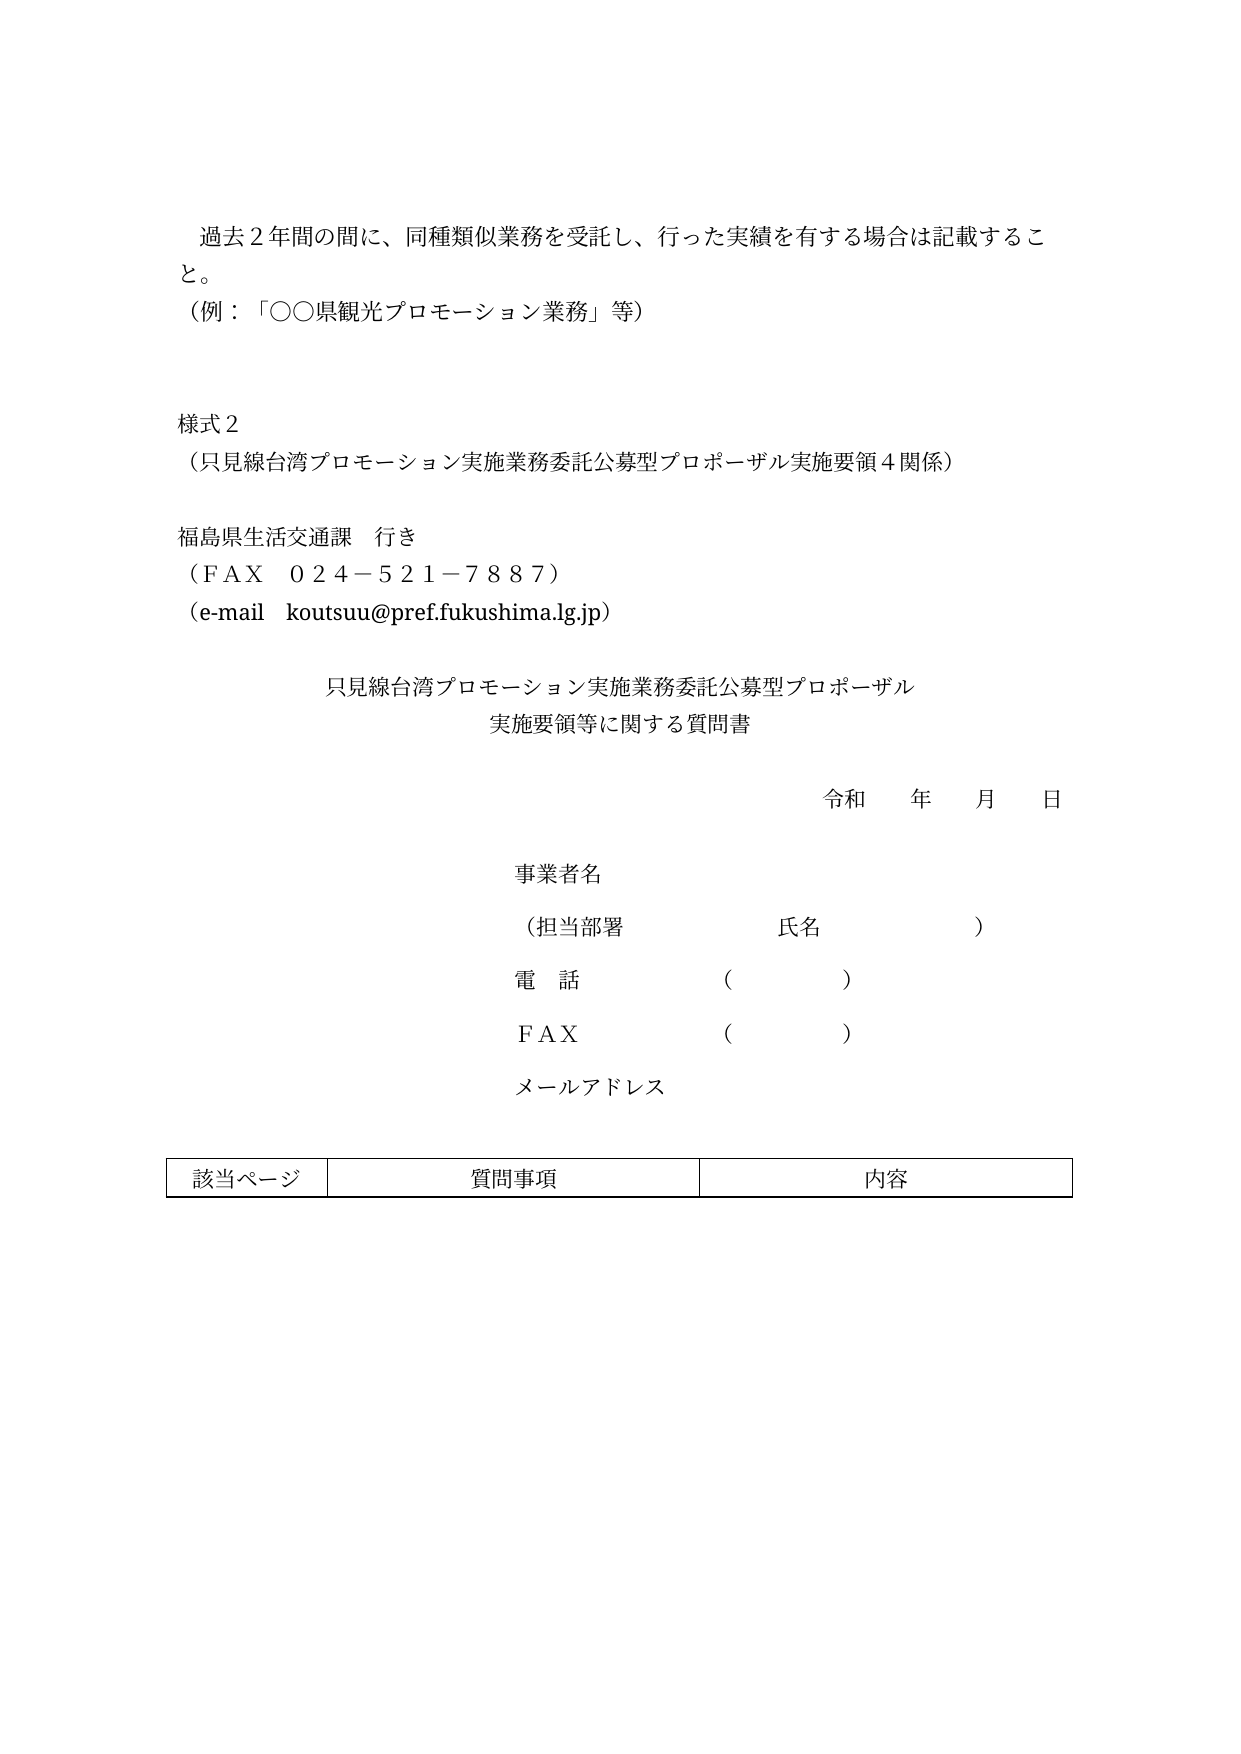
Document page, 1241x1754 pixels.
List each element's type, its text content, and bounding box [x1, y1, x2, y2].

text （ＦＡＸ ０２４－５２１－７８８７） [177, 554, 1063, 592]
text （e-mail koutsuu@pref.fukushima.lg.jp） [177, 592, 1063, 629]
text 福島県生活交通課 行き [177, 517, 1063, 554]
table_header 該当ページ [167, 1159, 327, 1196]
text 過去２年間の間に、同種類似業務を受託し、行った実績を有する場合は記載すること。 [177, 217, 1063, 292]
text 電 話 （ ） [514, 961, 1063, 998]
text 令和 年 月 日 [177, 779, 1063, 817]
table_header 質問事項 [328, 1159, 699, 1196]
text 実施要領等に関する質問書 [177, 704, 1063, 742]
text （例：「○○県観光プロモーション業務」等） [177, 292, 1063, 329]
table_header 内容 [700, 1159, 1072, 1196]
text （担当部署 氏名 ） [514, 907, 1063, 945]
text （只見線台湾プロモーション実施業務委託公募型プロポーザル実施要領４関係） [177, 442, 1063, 479]
text 様式２ [177, 404, 1063, 442]
text 只見線台湾プロモーション実施業務委託公募型プロポーザル [177, 667, 1063, 704]
text ＦＡＸ （ ） [514, 1014, 1063, 1051]
text 事業者名 [514, 854, 1063, 892]
text メールアドレス [514, 1067, 1063, 1105]
